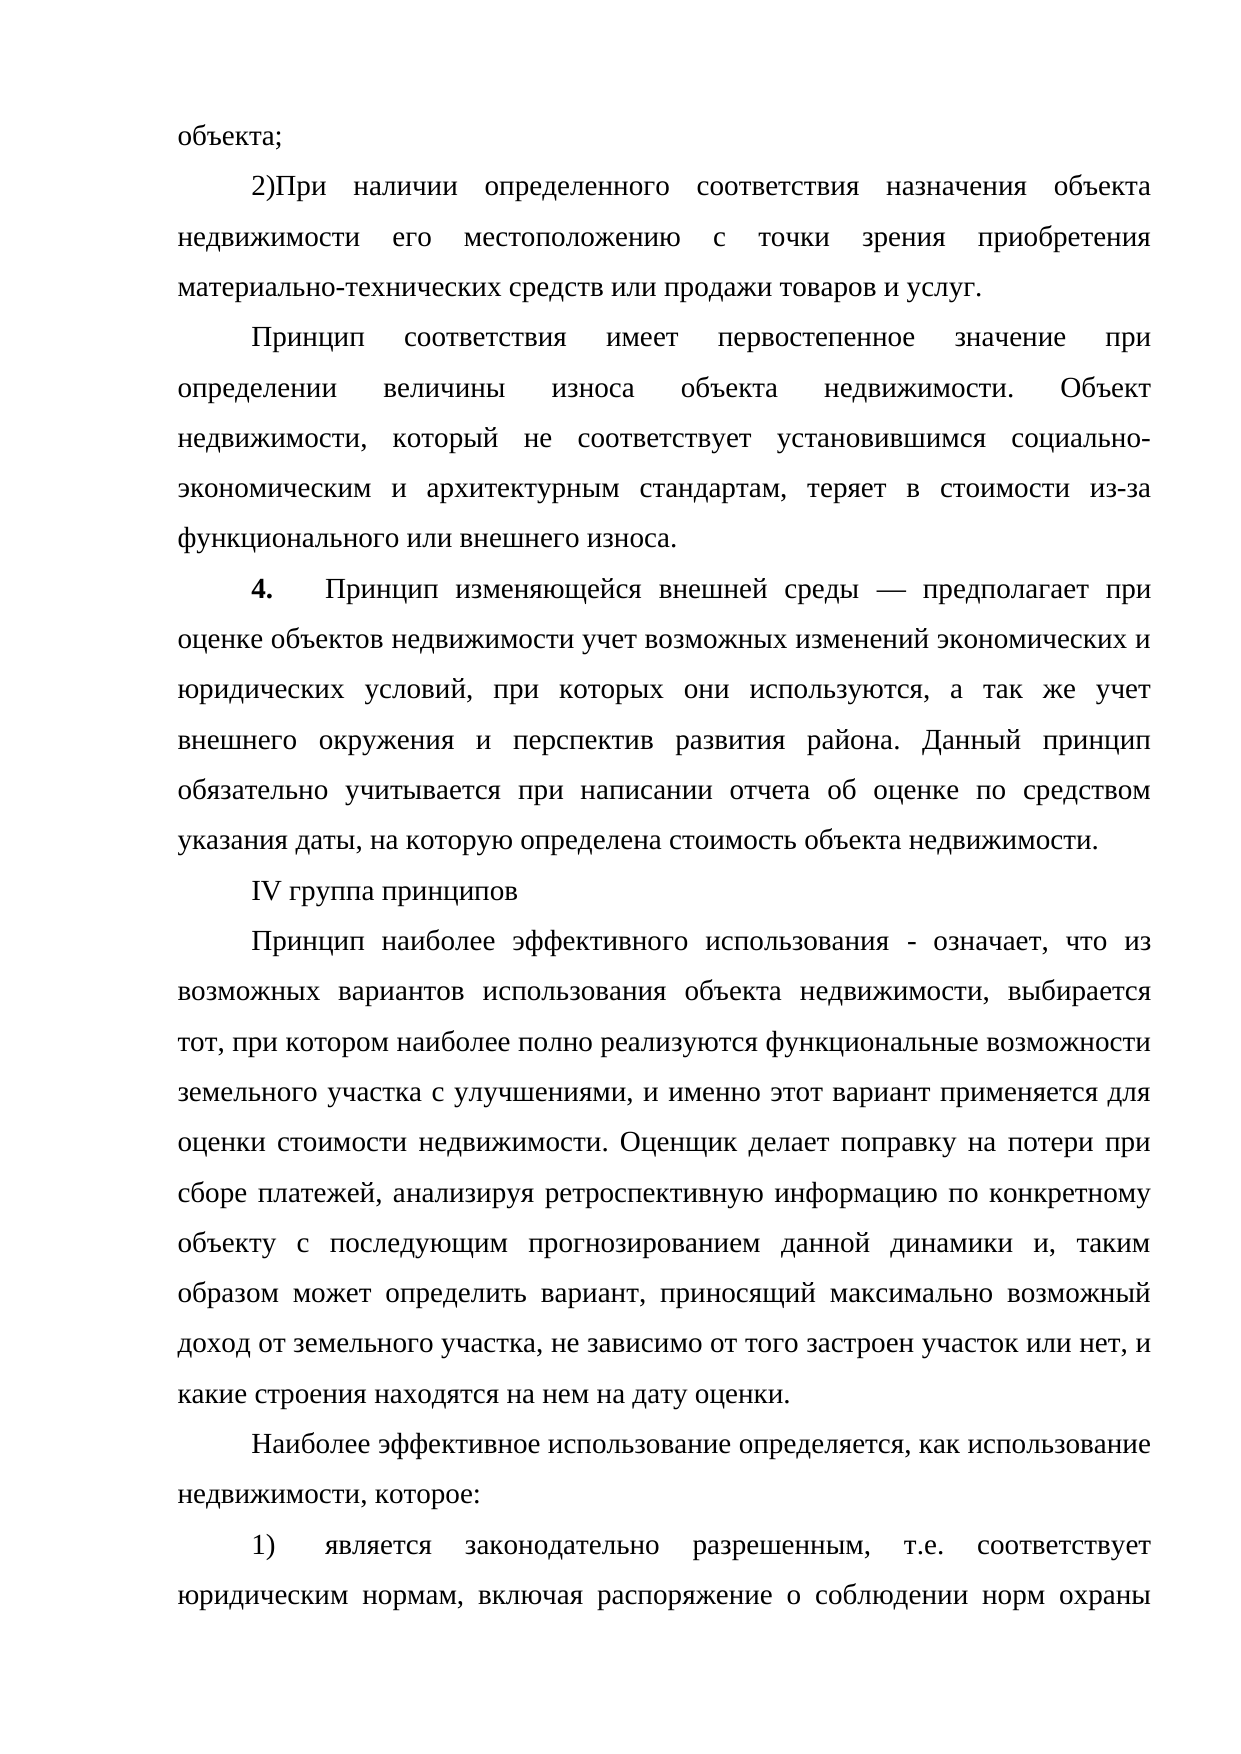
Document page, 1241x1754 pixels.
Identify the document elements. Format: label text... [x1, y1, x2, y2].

list Принцип изменяющейся внешней среды — предполагает при оценке объектов недвижимости учет возможных изменений экономических и юридических условий, при которых они используются, а так же учет внешнего окружения и перспектив развития района. Данный принцип обязательно учитывается при написании отчета об оценке по средством указания даты, на которую определена стоимость объекта недвижимости. [177, 571, 1152, 856]
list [177, 1527, 1152, 1611]
text Наиболее эффективное использование определяется, как использование недвижимости, которое: [177, 1426, 1152, 1510]
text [177, 118, 1152, 152]
text Принцип наиболее эффективного использования - означает, что из возможных вариантов использования объекта недвижимости, выбирается тот, при котором наиболее полно реализуются функциональные возможности земельного участка с улучшениями, и именно этот вариант применяется для оценки стоимости недвижимости. Оценщик делает поправку на потери при сборе платежей, анализируя ретроспективную информацию по конкретному объекту с последующим прогнозированием данной динамики и, таким образом может определить вариант, приносящий максимально возможный доход от земельного участка, не зависимо от того застроен участок или нет, и какие строения находятся на нем на дату оценки. [177, 923, 1152, 1409]
text IV группа принципов [177, 873, 1152, 906]
text 2)При наличии определенного соответствия назначения объекта недвижимости его местоположению с точки зрения приобретения материально-технических средств или продажи товаров и услуг. [177, 168, 1152, 303]
text Принцип соответствия имеет первостепенное значение при определении величины износа объекта недвижимости. Объект недвижимости, который не соответствует установившимся социально-экономическим и архитектурным стандартам, теряет в стоимости из-за функционального или внешнего износа. [177, 319, 1152, 554]
